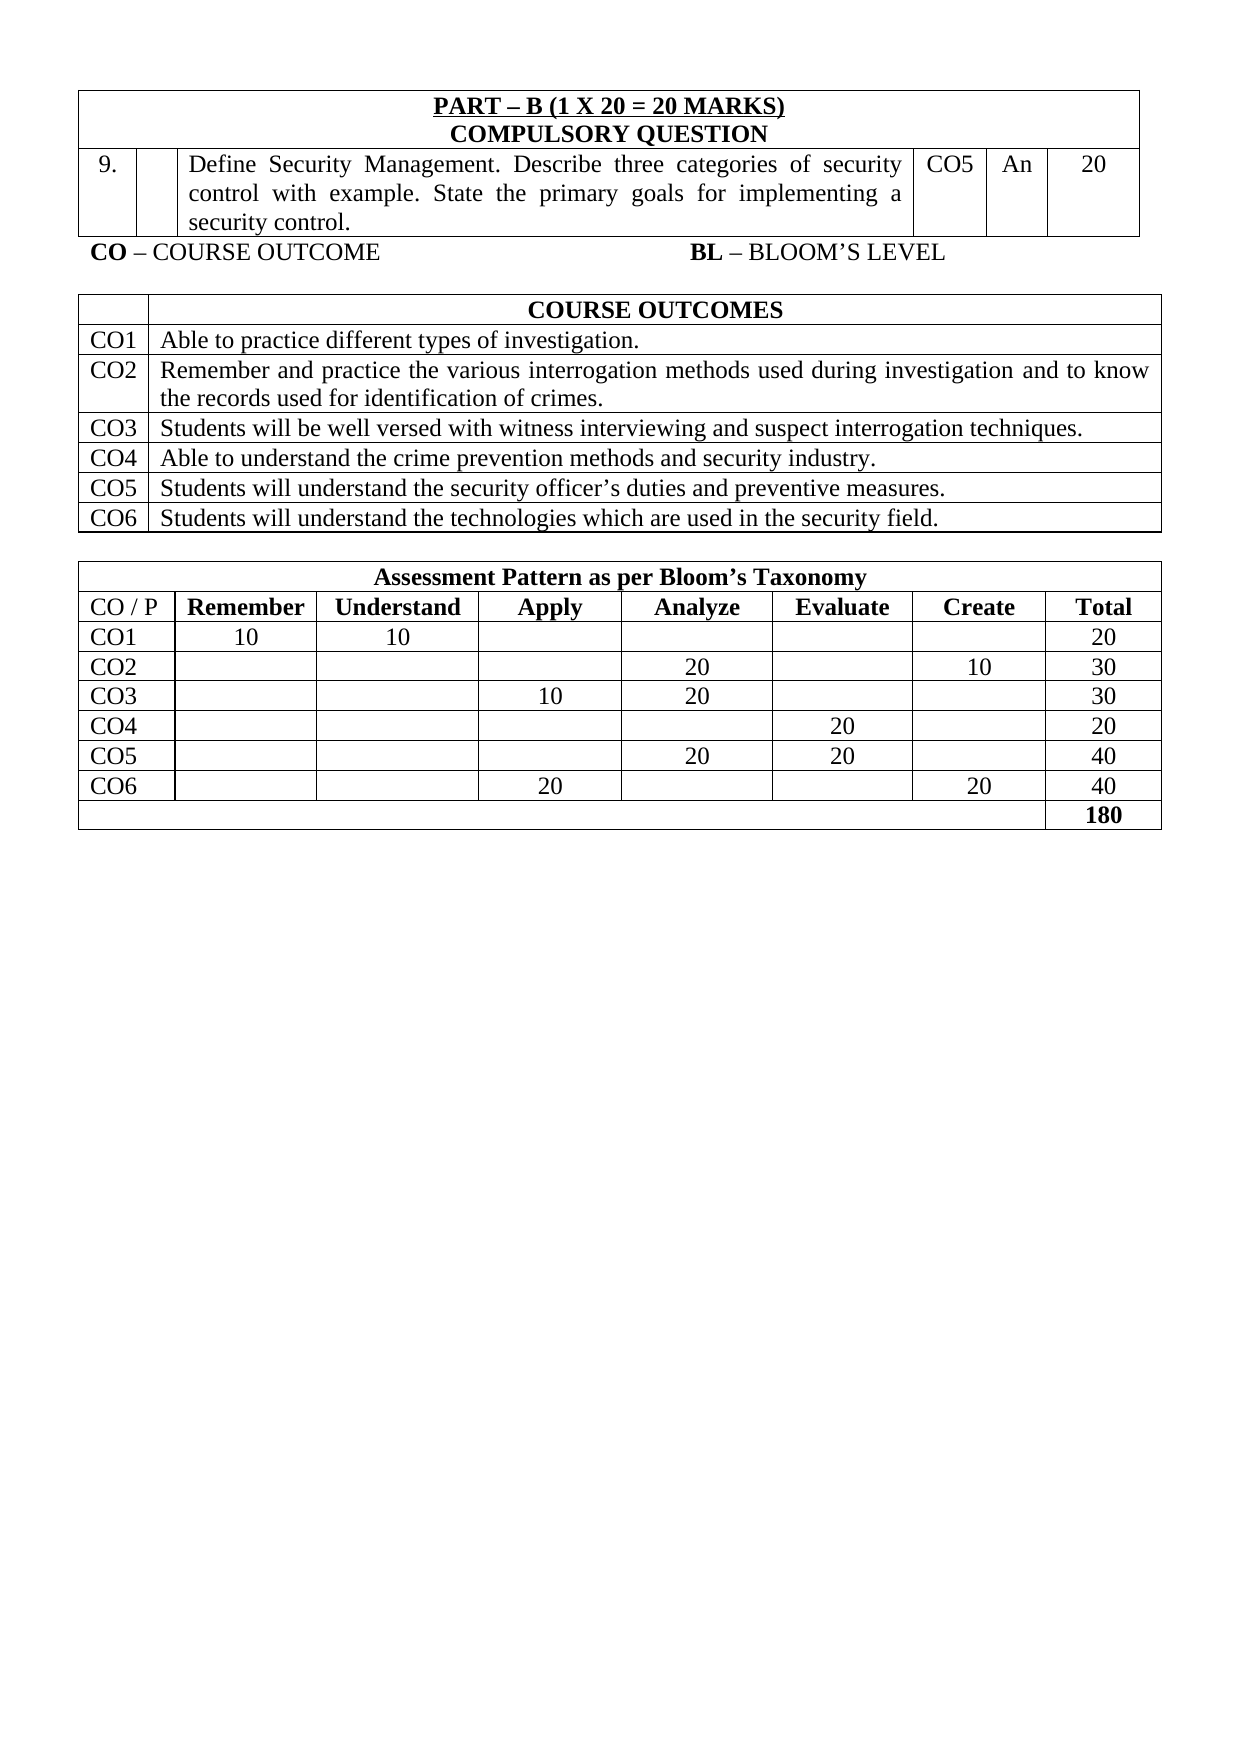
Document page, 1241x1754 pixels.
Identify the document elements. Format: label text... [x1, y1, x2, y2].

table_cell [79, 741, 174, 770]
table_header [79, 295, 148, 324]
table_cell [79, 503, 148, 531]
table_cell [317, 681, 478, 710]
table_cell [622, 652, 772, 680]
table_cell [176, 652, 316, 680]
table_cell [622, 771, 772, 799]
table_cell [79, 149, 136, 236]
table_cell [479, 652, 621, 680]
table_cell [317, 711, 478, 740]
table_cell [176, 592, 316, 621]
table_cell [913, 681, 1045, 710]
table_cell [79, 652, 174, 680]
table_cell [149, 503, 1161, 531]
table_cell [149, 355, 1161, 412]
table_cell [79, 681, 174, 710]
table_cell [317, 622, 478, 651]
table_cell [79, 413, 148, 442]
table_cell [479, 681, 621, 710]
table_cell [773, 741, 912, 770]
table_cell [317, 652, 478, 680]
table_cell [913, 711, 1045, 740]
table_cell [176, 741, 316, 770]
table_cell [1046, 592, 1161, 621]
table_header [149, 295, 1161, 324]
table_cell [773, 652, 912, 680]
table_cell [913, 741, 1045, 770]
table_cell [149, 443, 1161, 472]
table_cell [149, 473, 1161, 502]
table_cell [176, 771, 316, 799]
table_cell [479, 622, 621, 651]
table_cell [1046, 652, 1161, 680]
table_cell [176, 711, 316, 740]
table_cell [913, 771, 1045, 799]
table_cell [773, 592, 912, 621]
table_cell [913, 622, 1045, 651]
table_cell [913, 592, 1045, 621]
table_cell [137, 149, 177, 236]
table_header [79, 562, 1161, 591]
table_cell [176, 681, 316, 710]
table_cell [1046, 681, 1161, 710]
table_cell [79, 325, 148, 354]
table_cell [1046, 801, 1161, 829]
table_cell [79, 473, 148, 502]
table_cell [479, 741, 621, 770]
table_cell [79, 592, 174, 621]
text CO – COURSE OUTCOME BL – BLOOM’S LEVEL [90, 237, 1150, 265]
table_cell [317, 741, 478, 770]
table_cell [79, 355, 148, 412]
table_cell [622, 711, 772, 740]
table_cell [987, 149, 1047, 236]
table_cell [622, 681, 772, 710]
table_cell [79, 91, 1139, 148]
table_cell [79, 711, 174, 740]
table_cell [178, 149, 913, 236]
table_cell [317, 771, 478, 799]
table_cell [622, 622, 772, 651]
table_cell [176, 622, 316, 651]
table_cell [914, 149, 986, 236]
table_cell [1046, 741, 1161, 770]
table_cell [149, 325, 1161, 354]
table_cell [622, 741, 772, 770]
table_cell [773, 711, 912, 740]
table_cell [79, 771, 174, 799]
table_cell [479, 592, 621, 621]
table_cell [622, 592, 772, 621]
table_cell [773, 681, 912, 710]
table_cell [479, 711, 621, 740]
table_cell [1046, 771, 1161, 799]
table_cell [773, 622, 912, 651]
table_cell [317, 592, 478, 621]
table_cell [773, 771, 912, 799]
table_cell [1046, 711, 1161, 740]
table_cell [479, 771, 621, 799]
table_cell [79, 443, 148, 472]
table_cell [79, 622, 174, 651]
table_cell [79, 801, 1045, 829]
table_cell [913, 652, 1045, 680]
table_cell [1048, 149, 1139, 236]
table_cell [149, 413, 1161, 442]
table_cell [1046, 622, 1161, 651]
